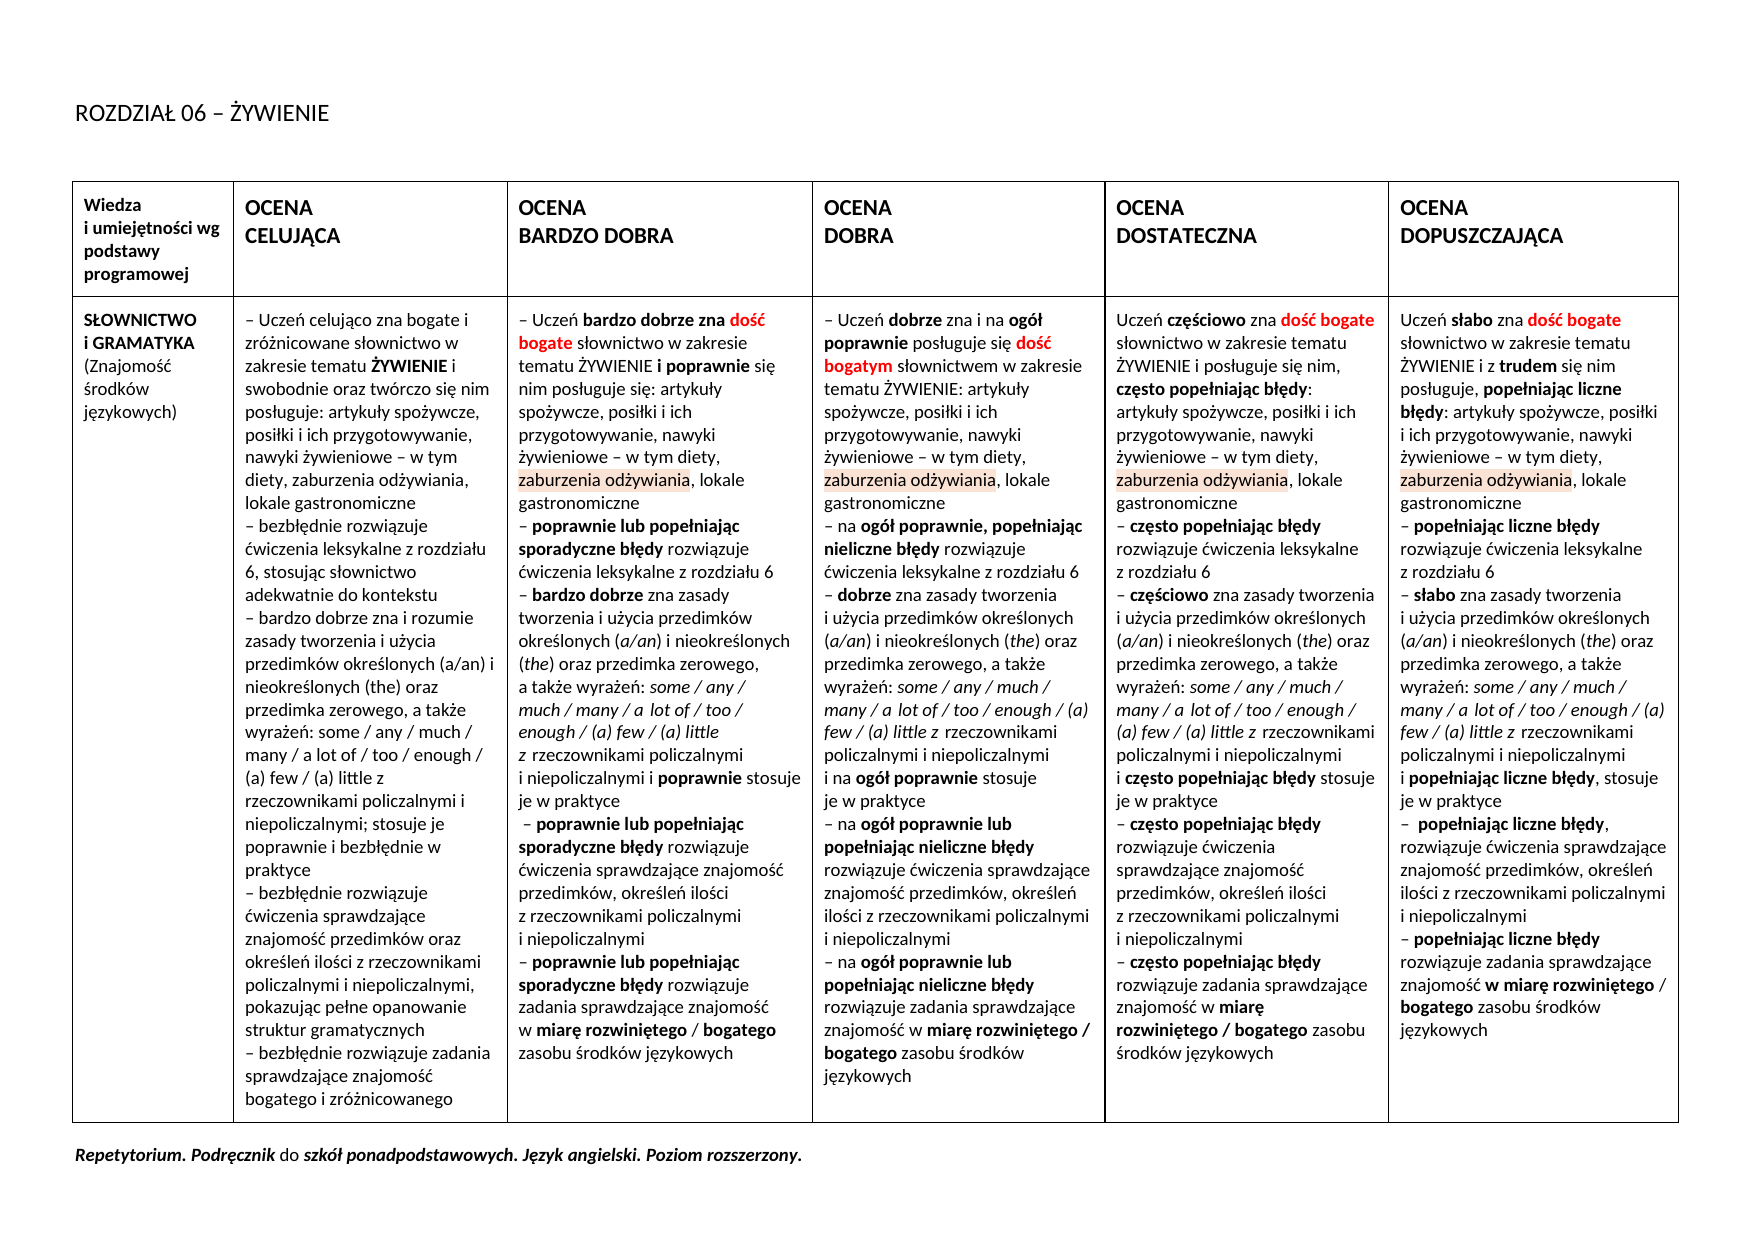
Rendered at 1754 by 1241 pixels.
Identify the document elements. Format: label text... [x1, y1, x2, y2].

text ROZDZIAŁ 06 – ŻYWIENIE [75, 97, 1679, 127]
table_header OCENA DOSTATECZNA [1106, 182, 1388, 296]
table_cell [813, 297, 1104, 1122]
table_header OCENA BARDZO DOBRA [508, 182, 812, 296]
table_header OCENA CELUJĄCA [234, 182, 507, 296]
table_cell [73, 297, 233, 1122]
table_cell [1389, 297, 1678, 1122]
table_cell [234, 297, 507, 1122]
table_header Wiedza i umiejętności wg podstawy programowej [73, 182, 233, 296]
table_header OCENA DOPUSZCZAJĄCA [1389, 182, 1678, 296]
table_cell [1106, 297, 1388, 1122]
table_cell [508, 297, 812, 1122]
table_header OCENA DOBRA [813, 182, 1104, 296]
